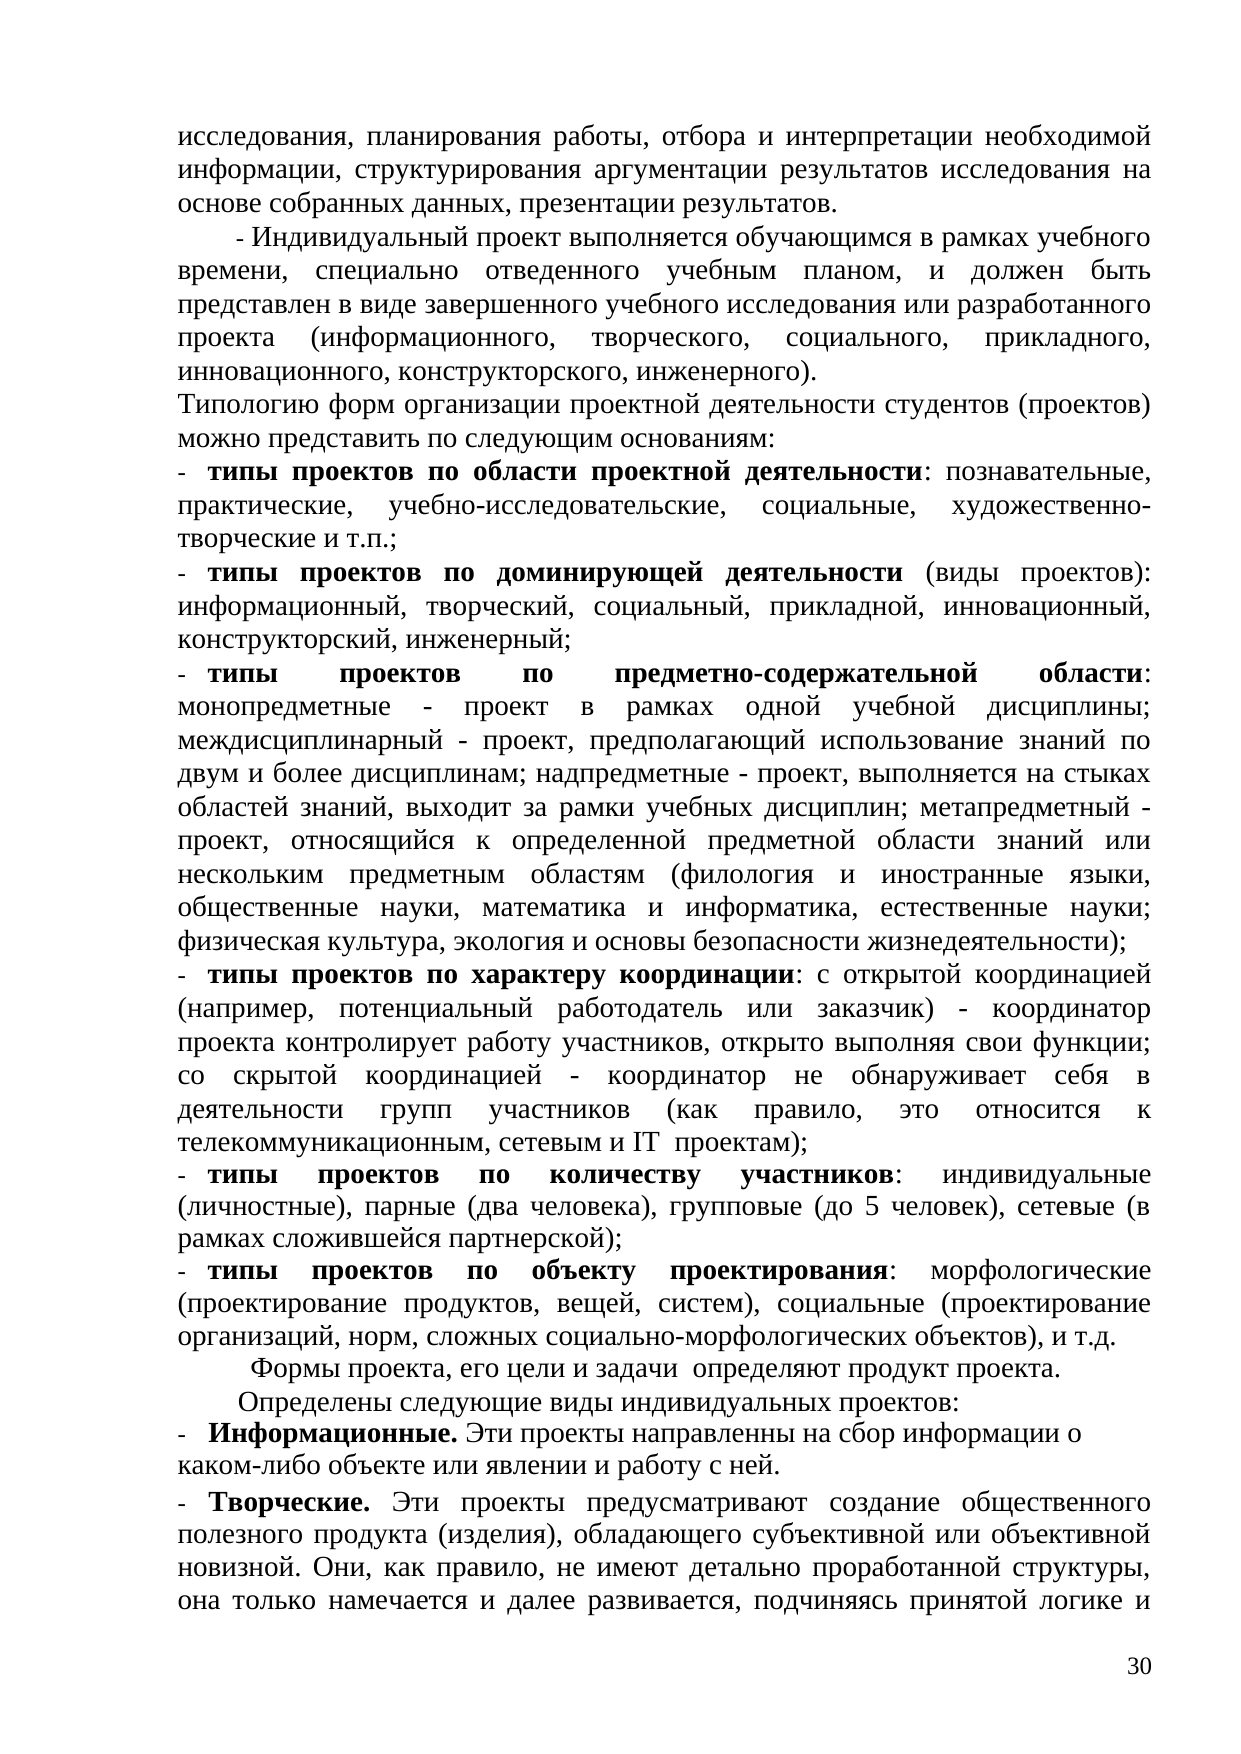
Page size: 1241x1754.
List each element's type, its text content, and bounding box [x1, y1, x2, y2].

list Информационные. Эти проекты направленны на сбор информации о каком-либо объекте или явлении и работу с ней. [177, 1417, 1152, 1481]
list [177, 1485, 1152, 1615]
text Определены следующие виды индивидуальных проектов: [177, 1384, 1152, 1417]
text Типологию форм организации проектной деятельности студентов (проектов) можно представить по следующим основаниям: [177, 386, 1152, 453]
text Формы проекта, его цели и задачи определяют продукт проекта. [177, 1351, 1152, 1384]
list Индивидуальный проект выполняется обучающимся в рамках учебного времени, специально отведенного учебным планом, и должен быть представлен в виде завершенного учебного исследования или разработанного проекта (информационного, творческого, социального, прикладного, инновационного, конструкторского, инженерного). [177, 219, 1152, 386]
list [177, 118, 1152, 219]
list типы проектов по предметно-содержательной области: монопредметные - проект в рамках одной учебной дисциплины; междисциплинарный - проект, предполагающий использование знаний по двум и более дисциплинам; надпредметные - проект, выполняется на стыках областей знаний, выходит за рамки учебных дисциплин; метапредметный - проект, относящийся к определенной предметной области знаний или нескольким предметным областям (филология и иностранные языки, общественные науки, математика и информатика, естественные науки; физическая культура, экология и основы безопасности жизнедеятельности); [177, 655, 1152, 957]
list типы проектов по количеству участников: индивидуальные (личностные), парные (два человека), групповые (до 5 человек), сетевые (в рамках сложившейся партнерской); [177, 1158, 1152, 1253]
list типы проектов по области проектной деятельности: познавательные, практические, учебно-исследовательские, социальные, художественно-творческие и т.п.; [177, 453, 1152, 554]
list типы проектов по характеру координации: с открытой координацией (например, потенциальный работодатель или заказчик) - координатор проекта контролирует работу участников, открыто выполняя свои функции; со скрытой координацией - координатор не обнаруживает себя в деятельности групп участников (как правило, это относится к телекоммуникационным, сетевым и IT проектам); [177, 957, 1152, 1158]
list типы проектов по доминирующей деятельности (виды проектов): информационный, творческий, социальный, прикладной, инновационный, конструкторский, инженерный; [177, 554, 1152, 655]
list типы проектов по объекту проектирования: морфологические (проектирование продуктов, вещей, систем), социальные (проектирование организаций, норм, сложных социально-морфологических объектов), и т.д. [177, 1253, 1152, 1351]
